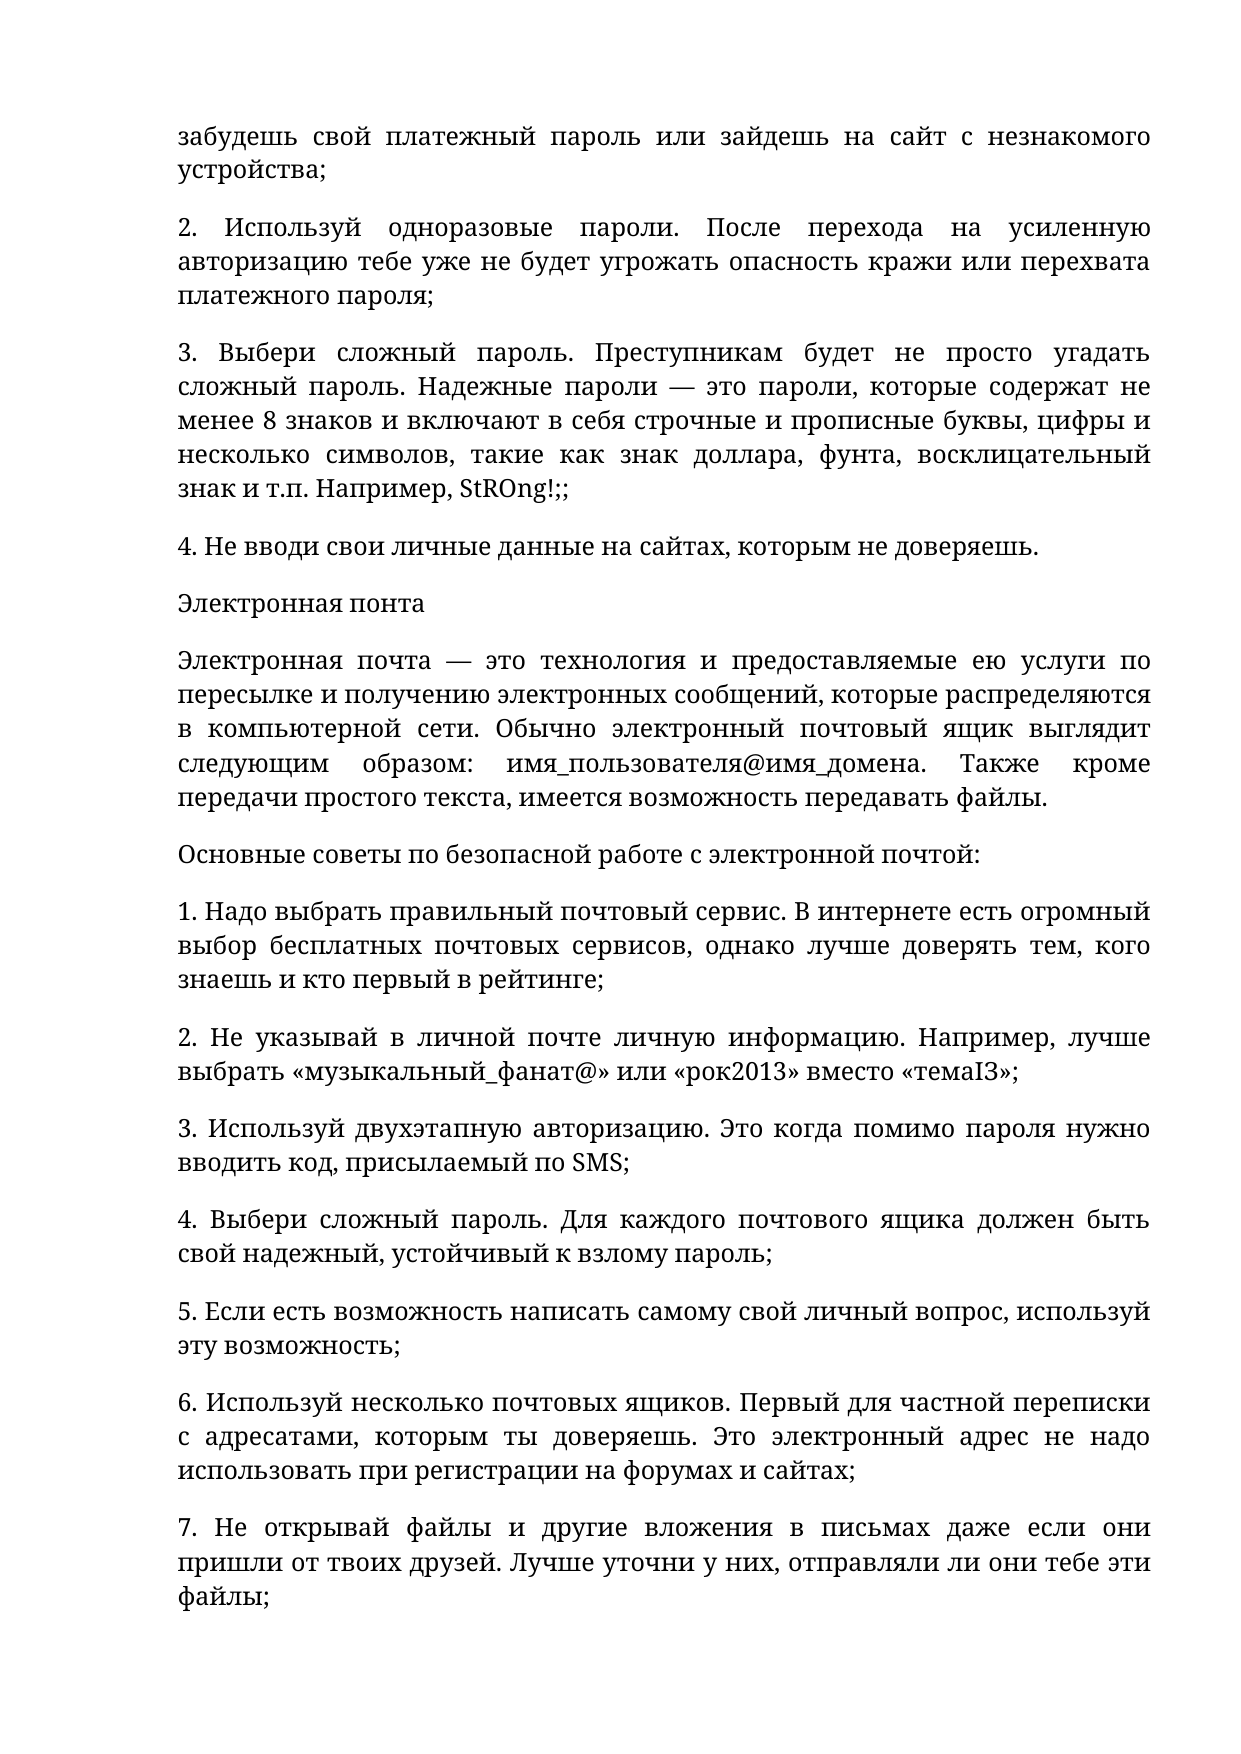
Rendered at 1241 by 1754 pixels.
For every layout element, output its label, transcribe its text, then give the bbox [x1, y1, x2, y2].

text Электронная почта — это технология и предоставляемые ею услуги по пересылке и получению электронных сообщений, которые распределяются в компьютерной сети. Обычно электронный почтовый ящик выглядит следующим образом: имя_пользователя@имя_домена. Также кроме передачи простого текста, имеется возможность передавать файлы. [177, 643, 1152, 813]
text 2. Используй одноразовые пароли. После перехода на усиленную авторизацию тебе уже не будет угрожать опасность кражи или перехвата платежного пароля; [177, 209, 1152, 312]
text Основные советы по безопасной работе с электронной почтой: [177, 837, 1152, 871]
text 3. Используй двухэтапную авторизацию. Это когда помимо пароля нужно вводить код, присылаемый по SMS; [177, 1111, 1152, 1179]
text 4. Не вводи свои личные данные на сайтах, которым не доверяешь. [177, 528, 1152, 562]
text 5. Если есть возможность написать самому свой личный вопрос, используй эту возможность; [177, 1293, 1152, 1361]
text 3. Выбери сложный пароль. Преступникам будет не просто угадать сложный пароль. Надежные пароли — это пароли, которые содержат не менее 8 знаков и включают в себя строчные и прописные буквы, цифры и несколько символов, такие как знак доллара, фунта, восклицательный знак и т.п. Например, StROng!;; [177, 335, 1152, 505]
text Электронная понта [177, 586, 1152, 620]
text 7. Не открывай файлы и другие вложения в письмах даже если они пришли от твоих друзей. Лучше уточни у них, отправляли ли они тебе эти файлы; [177, 1510, 1152, 1612]
text 2. Не указывай в личной почте личную информацию. Например, лучше выбрать «музыкальный_фанат@» или «рок2013» вместо «темаІЗ»; [177, 1019, 1152, 1087]
text 1. Надо выбрать правильный почтовый сервис. В интернете есть огромный выбор бесплатных почтовых сервисов, однако лучше доверять тем, кого знаешь и кто первый в рейтинге; [177, 894, 1152, 996]
text 6. Используй несколько почтовых ящиков. Первый для частной переписки с адресатами, которым ты доверяешь. Это электронный адрес не надо использовать при регистрации на форумах и сайтах; [177, 1385, 1152, 1487]
text 4. Выбери сложный пароль. Для каждого почтового ящика должен быть свой надежный, устойчивый к взлому пароль; [177, 1202, 1152, 1270]
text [177, 118, 1152, 186]
